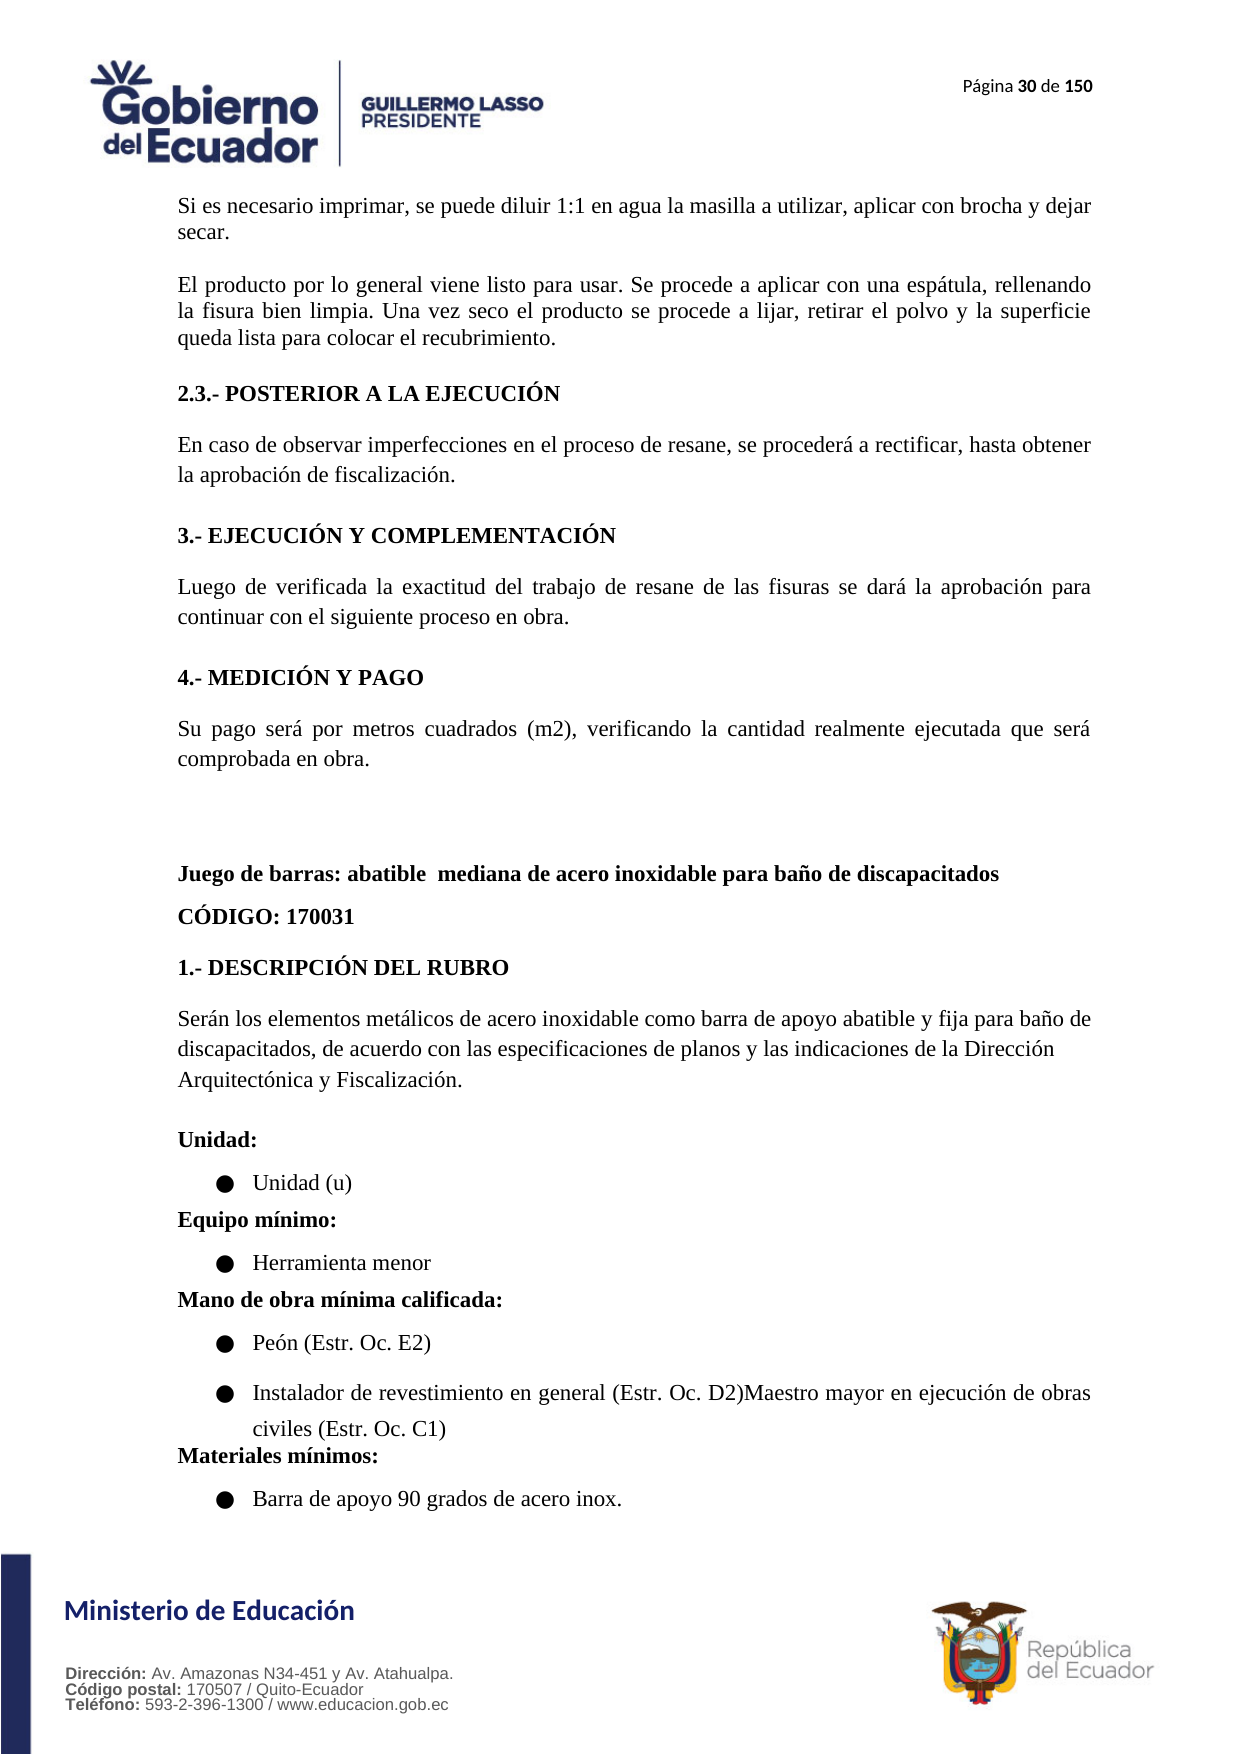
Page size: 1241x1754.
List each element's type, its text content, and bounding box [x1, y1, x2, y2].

list Barra de apoyo 90 grados de acero inox. [215, 1473, 1092, 1520]
text Luego de verificada la exactitud del trabajo de resane de las fisuras se dará la aprobación para continuar con el siguiente proceso en obra. [177, 573, 1092, 629]
text Mano de obra mínima calificada: [177, 1286, 1092, 1312]
text 4.- MEDICIÓN Y PAGO [177, 664, 1092, 690]
text 1.- DESCRIPCIÓN DEL RUBRO [177, 954, 1092, 981]
text Materiales mínimos: [177, 1443, 1092, 1469]
text Serán los elementos metálicos de acero inoxidable como barra de apoyo abatible y fija para baño de discapacitados, de acuerdo con las especificaciones de planos y las indicaciones de la Dirección Arquitectónica y Fiscalización. [177, 1005, 1092, 1092]
text El producto por lo general viene listo para usar. Se procede a aplicar con una espátula, rellenando la fisura bien limpia. Una vez seco el producto se procede a lijar, retirar el polvo y la superficie queda lista para colocar el recubrimiento. [177, 271, 1093, 350]
text 2.3.- POSTERIOR A LA EJECUCIÓN [177, 380, 1092, 407]
text CÓDIGO: 170031 [177, 903, 1092, 929]
text Unidad: [177, 1126, 1092, 1152]
text Su pago será por metros cuadrados (m2), verificando la cantidad realmente ejecutada que será comprobada en obra. [177, 715, 1092, 771]
list Peón (Estr. Oc. E2) [215, 1316, 1092, 1363]
list Unidad (u) [215, 1156, 1092, 1203]
text Equipo mínimo: [177, 1206, 1092, 1232]
text Si es necesario imprimar, se puede diluir 1:1 en agua la masilla a utilizar, aplicar con brocha y dejar secar. [177, 192, 1093, 245]
subtitle Juego de barras: abatible mediana de acero inoxidable para baño de discapacitados [177, 861, 1092, 887]
list Herramienta menor [215, 1236, 1092, 1283]
text En caso de observar imperfecciones en el proceso de resane, se procederá a rectificar, hasta obtener la aprobación de fiscalización. [177, 431, 1092, 488]
picture [1, 1, 1241, 1754]
text 3.- EJECUCIÓN Y COMPLEMENTACIÓN [177, 522, 1092, 548]
list Instalador de revestimiento en general (Estr. Oc. D2)Maestro mayor en ejecución de obras civiles (Estr. Oc. C1) [215, 1366, 1092, 1441]
